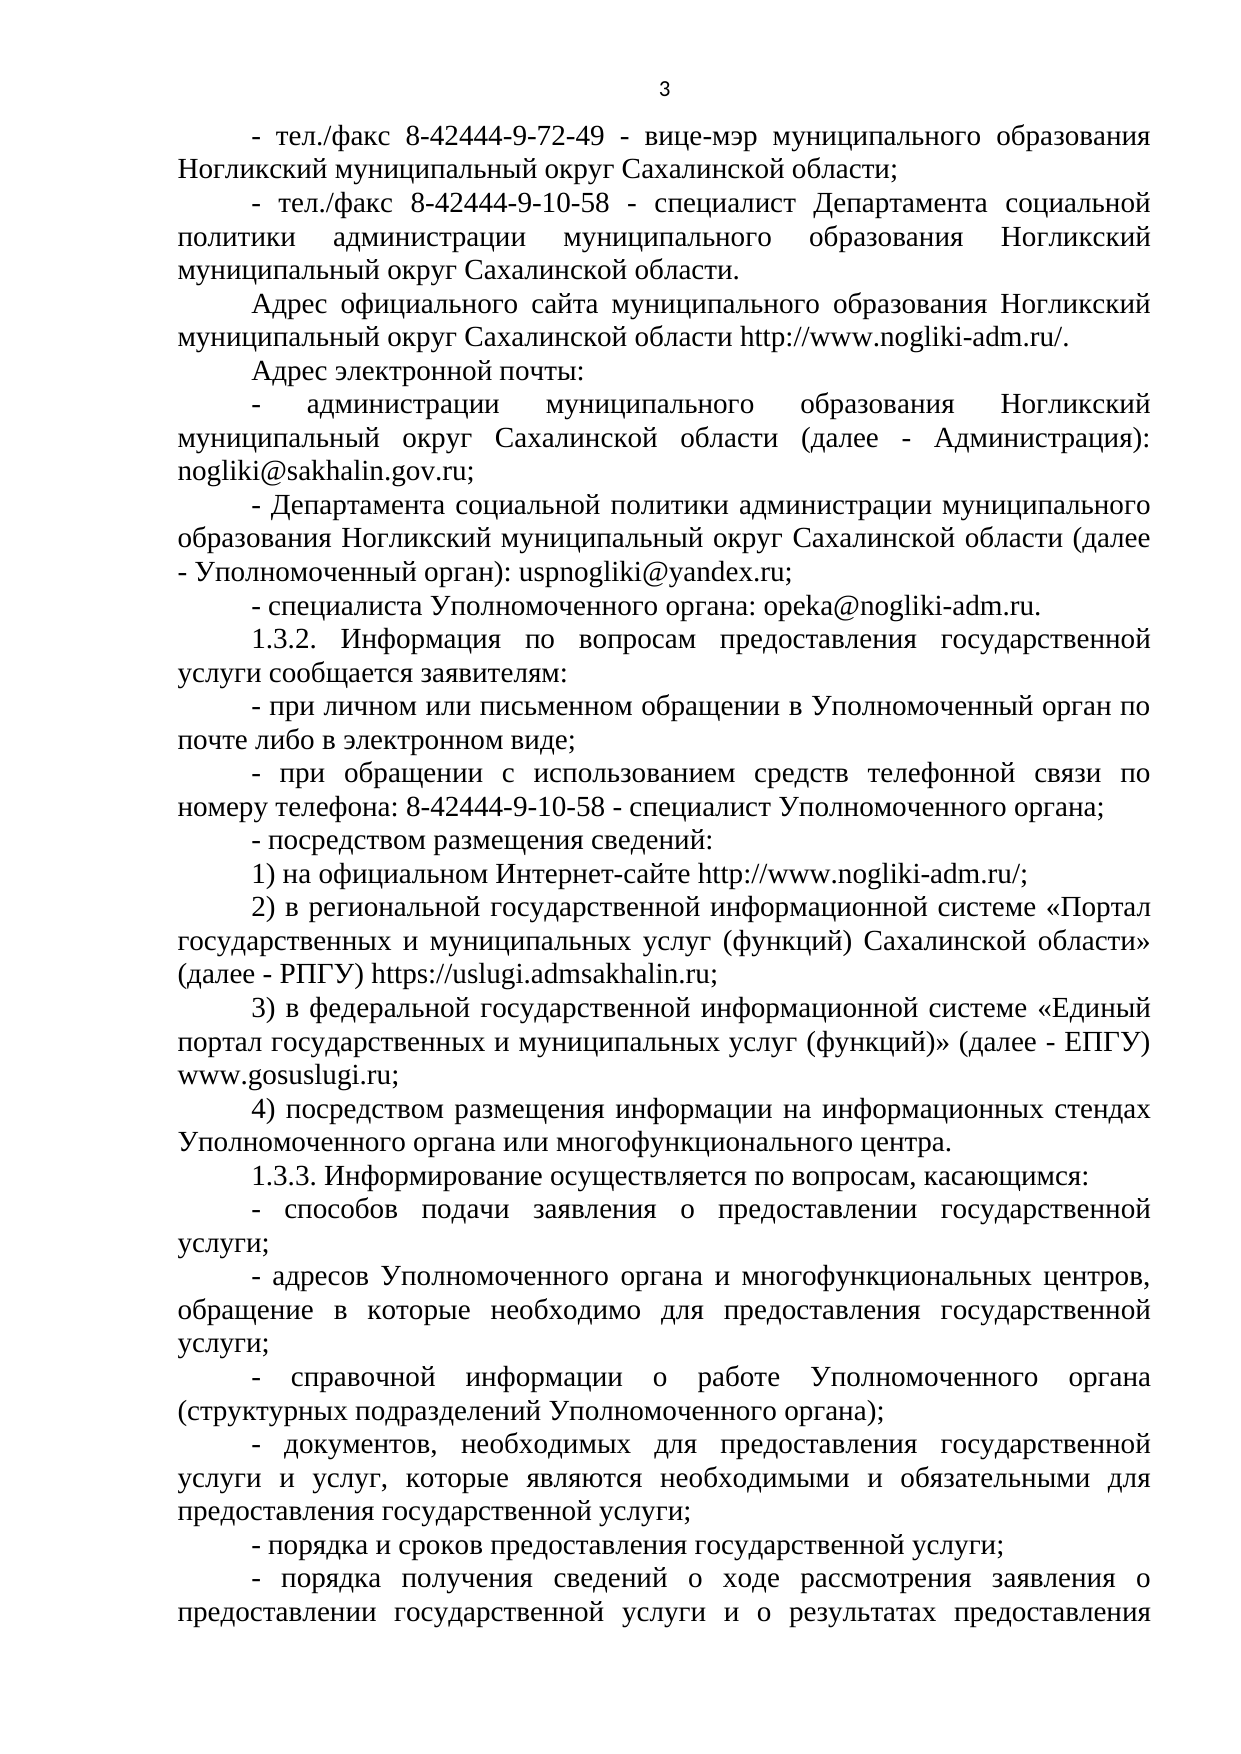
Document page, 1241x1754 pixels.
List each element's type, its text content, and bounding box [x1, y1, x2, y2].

text 1) на официальном Интернет-сайте http://www.nogliki-adm.ru/; [177, 856, 1152, 889]
text - документов, необходимых для предоставления государственной услуги и услуг, которые являются необходимыми и обязательными для предоставления государственной услуги; [177, 1426, 1152, 1527]
text - специалиста Уполномоченного органа: opeka@nogliki-adm.ru. [177, 588, 1152, 621]
text 1.3.2. Информация по вопросам предоставления государственной услуги сообщается заявителям: [177, 621, 1152, 688]
text 2) в региональной государственной информационной системе «Портал государственных и муниципальных услуг (функций) Сахалинской области» (далее - РПГУ) https://uslugi.admsakhalin.ru; [177, 889, 1152, 990]
text Адрес электронной почты: [177, 353, 1152, 386]
text - справочной информации о работе Уполномоченного органа (структурных подразделений Уполномоченного органа); [177, 1359, 1152, 1426]
text 1.3.3. Информирование осуществляется по вопросам, касающимся: [177, 1158, 1152, 1191]
text - при обращении с использованием средств телефонной связи по номеру телефона: 8-42444-9-10-58 - специалист Уполномоченного органа; [177, 755, 1152, 822]
text - способов подачи заявления о предоставлении государственной услуги; [177, 1191, 1152, 1258]
text - тел./факс 8-42444-9-72-49 - вице-мэр муниципального образования Ногликский муниципальный округ Сахалинской области; [177, 118, 1152, 185]
text - порядка и сроков предоставления государственной услуги; [177, 1527, 1152, 1560]
text - посредством размещения сведений: [177, 822, 1152, 856]
text - администрации муниципального образования Ногликский муниципальный округ Сахалинской области (далее - Администрация): nogliki@sakhalin.gov.ru; [177, 386, 1152, 487]
text - адресов Уполномоченного органа и многофункциональных центров, обращение в которые необходимо для предоставления государственной услуги; [177, 1258, 1152, 1359]
text - Департамента социальной политики администрации муниципального образования Ногликский муниципальный округ Сахалинской области (далее - Уполномоченный орган): uspnogliki@yandex.ru; [177, 487, 1152, 588]
text 3) в федеральной государственной информационной системе «Единый портал государственных и муниципальных услуг (функций)» (далее - ЕПГУ) www.gosuslugi.ru; [177, 990, 1152, 1091]
text Адрес официального сайта муниципального образования Ногликский муниципальный округ Сахалинской области http://www.nogliki-adm.ru/. [177, 286, 1152, 353]
text - при личном или письменном обращении в Уполномоченный орган по почте либо в электронном виде; [177, 688, 1152, 755]
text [177, 1560, 1152, 1627]
text - тел./факс 8-42444-9-10-58 - специалист Департамента социальной политики администрации муниципального образования Ногликский муниципальный округ Сахалинской области. [177, 185, 1152, 286]
text 4) посредством размещения информации на информационных стендах Уполномоченного органа или многофункционального центра. [177, 1091, 1152, 1158]
